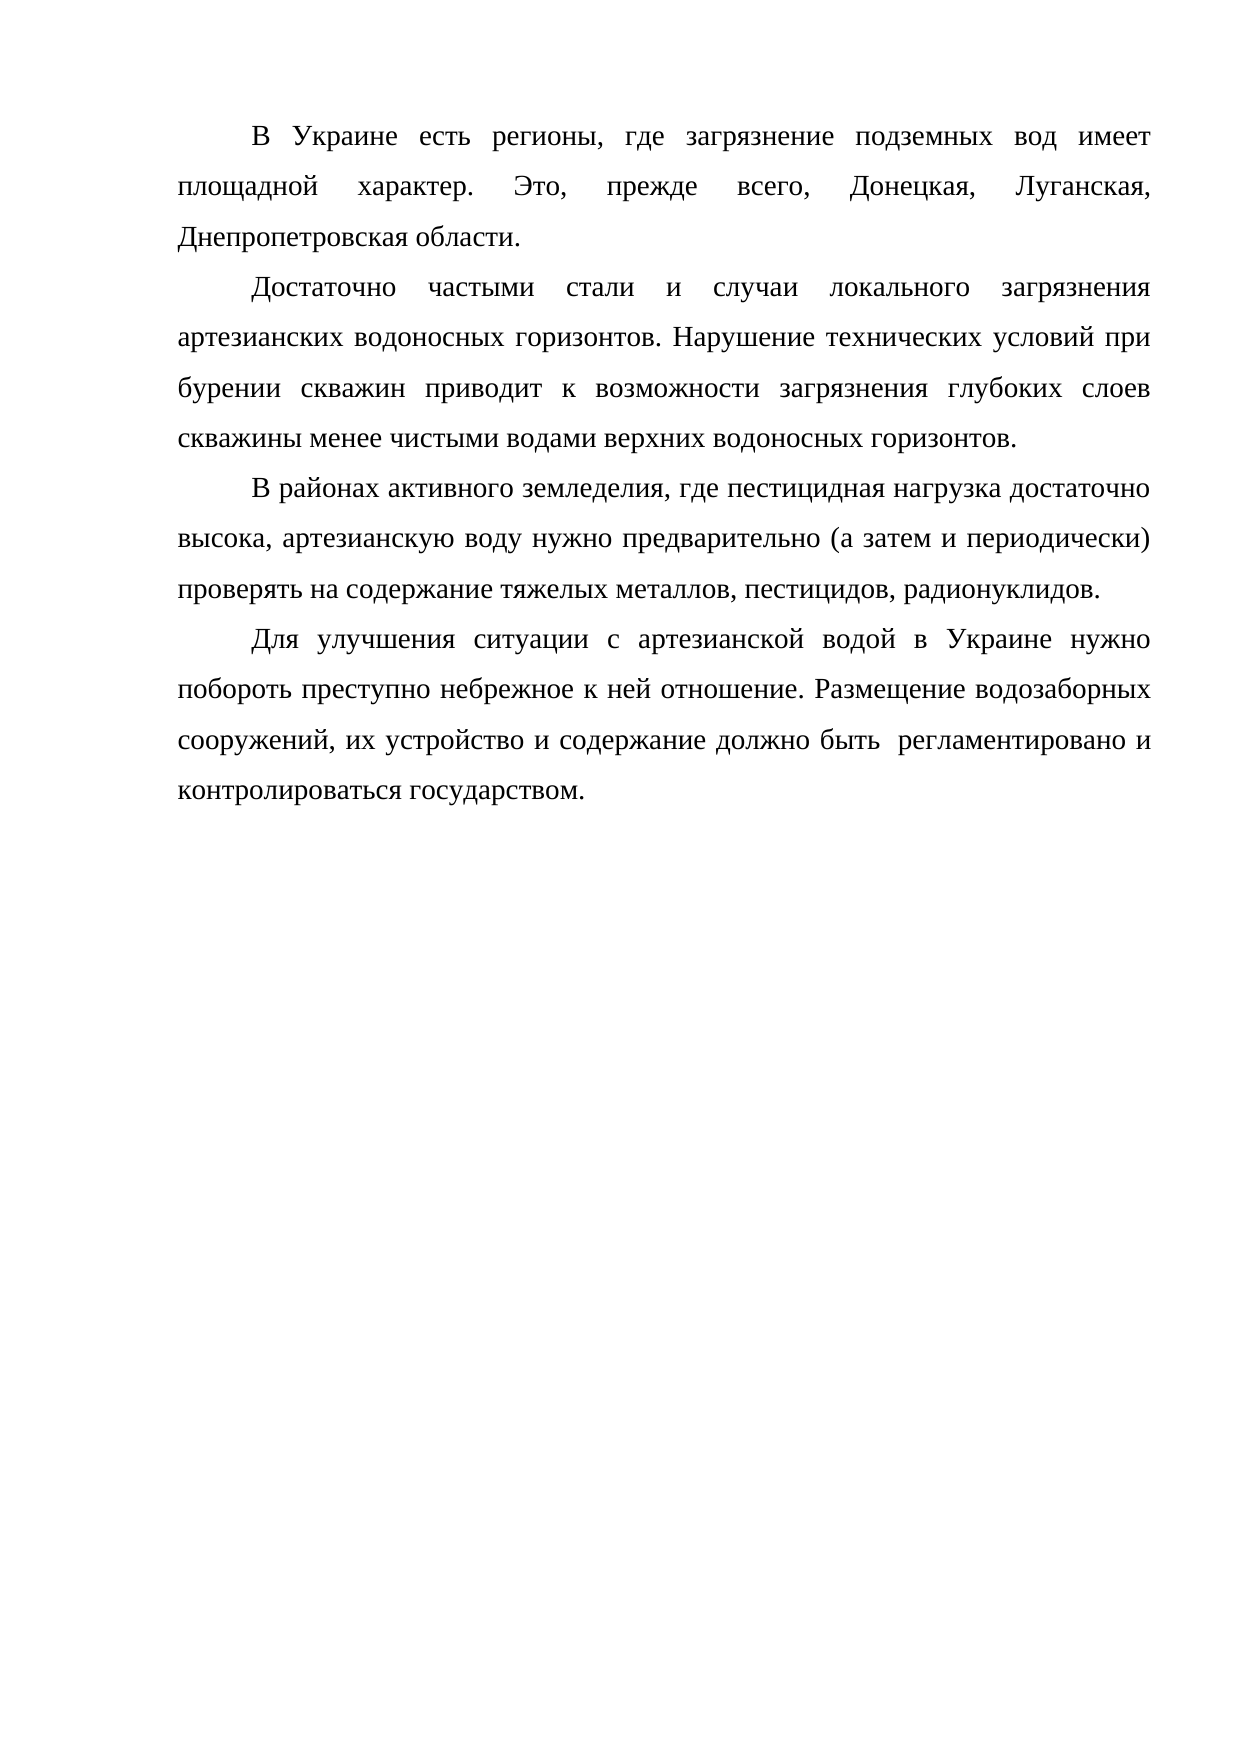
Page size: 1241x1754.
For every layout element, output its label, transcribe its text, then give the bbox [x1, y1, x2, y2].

text Достаточно частыми стали и случаи локального загрязнения артезианских водоносных горизонтов. Нарушение технических условий при бурении скважин приводит к возможности загрязнения глубоких слоев скважины менее чистыми водами верхних водоносных горизонтов. [177, 269, 1152, 453]
text Для улучшения ситуации с артезианской водой в Украине нужно побороть преступно небрежное к ней отношение. Размещение водозаборных сооружений, их устройство и содержание должно быть регламентировано и контролироваться государством. [177, 621, 1152, 806]
text В районах активного земледелия, где пестицидная нагрузка достаточно высока, артезианскую воду нужно предварительно (а затем и периодически) проверять на содержание тяжелых металлов, пестицидов, радионуклидов. [177, 470, 1152, 604]
text В Украине есть регионы, где загрязнение подземных вод имеет площадной характер. Это, прежде всего, Донецкая, Луганская, Днепропетровская области. [177, 118, 1152, 252]
